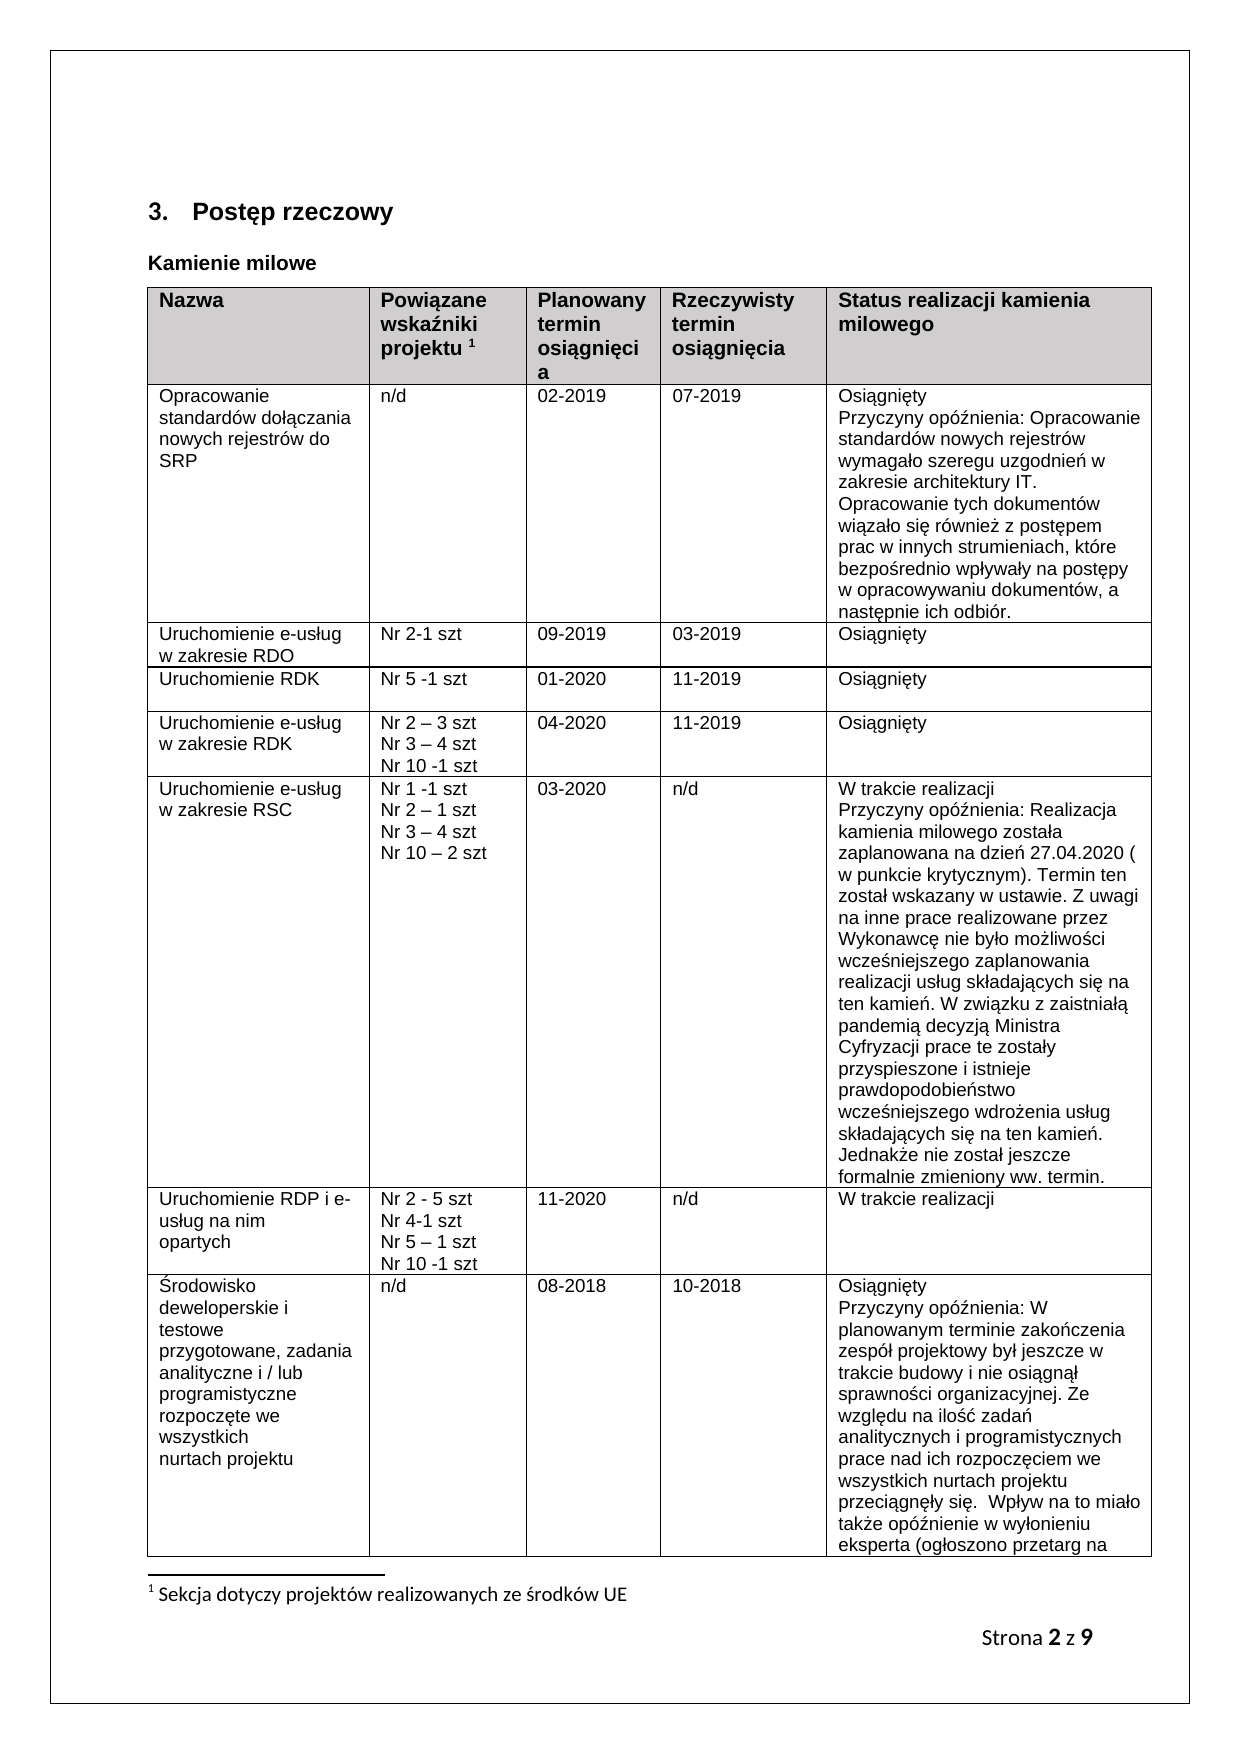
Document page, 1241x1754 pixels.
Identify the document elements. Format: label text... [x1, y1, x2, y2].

table_cell Osiągnięty Przyczyny opóźnienia: Opracowanie standardów nowych rejestrów wymagało szeregu uzgodnień w zakresie architektury IT. Opracowanie tych dokumentów wiązało się również z postępem prac w innych strumieniach, które bezpośrednio wpływały na postępy w opracowywaniu dokumentów, a następnie ich odbiór. [827, 385, 1151, 622]
text Kamienie milowe [148, 251, 1093, 274]
table_cell 08-2018 [527, 1275, 660, 1556]
table_cell Uruchomienie e-usług w zakresie RDO [148, 623, 369, 666]
table_cell Nr 1 -1 szt Nr 2 – 1 szt Nr 3 – 4 szt Nr 10 – 2 szt [370, 777, 526, 1187]
table_cell 09-2019 [527, 623, 660, 666]
table_cell n/d [370, 385, 526, 622]
subtitle Postęp rzeczowy [148, 194, 1093, 227]
table_cell n/d [661, 777, 826, 1187]
table_cell n/d [661, 1188, 826, 1274]
table_cell 04-2020 [527, 712, 660, 776]
table_header Nazwa [148, 288, 369, 384]
table_cell Osiągnięty [827, 668, 1151, 711]
table_cell 07-2019 [661, 385, 826, 622]
table_cell 03-2020 [527, 777, 660, 1187]
table_cell 03-2019 [661, 623, 826, 666]
table_cell 11-2019 [661, 668, 826, 711]
table_cell W trakcie realizacji Przyczyny opóźnienia: Realizacja kamienia milowego została zaplanowana na dzień 27.04.2020 ( w punkcie krytycznym). Termin ten został wskazany w ustawie. Z uwagi na inne prace realizowane przez Wykonawcę nie było możliwości wcześniejszego zaplanowania realizacji usług składających się na ten kamień. W związku z zaistniałą pandemią decyzją Ministra Cyfryzacji prace te zostały przyspieszone i istnieje prawdopodobieństwo wcześniejszego wdrożenia usług składających się na ten kamień. Jednakże nie został jeszcze formalnie zmieniony ww. termin. [827, 777, 1151, 1187]
table_cell Nr 2 - 5 szt Nr 4-1 szt Nr 5 – 1 szt Nr 10 -1 szt [370, 1188, 526, 1274]
table_cell Uruchomienie e-usług w zakresie RDK [148, 712, 369, 776]
table_cell Opracowanie standardów dołączania nowych rejestrów do SRP [148, 385, 369, 622]
table_cell Nr 2 – 3 szt Nr 3 – 4 szt Nr 10 -1 szt [370, 712, 526, 776]
table_cell Osiągnięty [827, 623, 1151, 666]
table_cell n/d [370, 1275, 526, 1556]
table_cell Uruchomienie e-usług w zakresie RSC [148, 777, 369, 1187]
table_cell Nr 5 -1 szt [370, 668, 526, 711]
table_header Rzeczywisty termin osiągnięcia [661, 288, 826, 384]
table_cell 11-2019 [661, 712, 826, 776]
table_cell 02-2019 [527, 385, 660, 622]
table_cell Osiągnięty [827, 712, 1151, 776]
table_cell 01-2020 [527, 668, 660, 711]
table_cell Nr 2-1 szt [370, 623, 526, 666]
table_cell W trakcie realizacji [827, 1188, 1151, 1274]
table_header Planowany termin osiągnięcia [527, 288, 660, 384]
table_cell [148, 1275, 369, 1556]
table_cell 10-2018 [661, 1275, 826, 1556]
table_header Powiązane wskaźniki projektu [370, 288, 526, 384]
table_header Status realizacji kamienia milowego [827, 288, 1151, 384]
table_cell Uruchomienie RDP i e-usług na nim opartych [148, 1188, 369, 1274]
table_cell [827, 1275, 1151, 1556]
table_cell Uruchomienie RDK [148, 668, 369, 711]
table_cell 11-2020 [527, 1188, 660, 1274]
